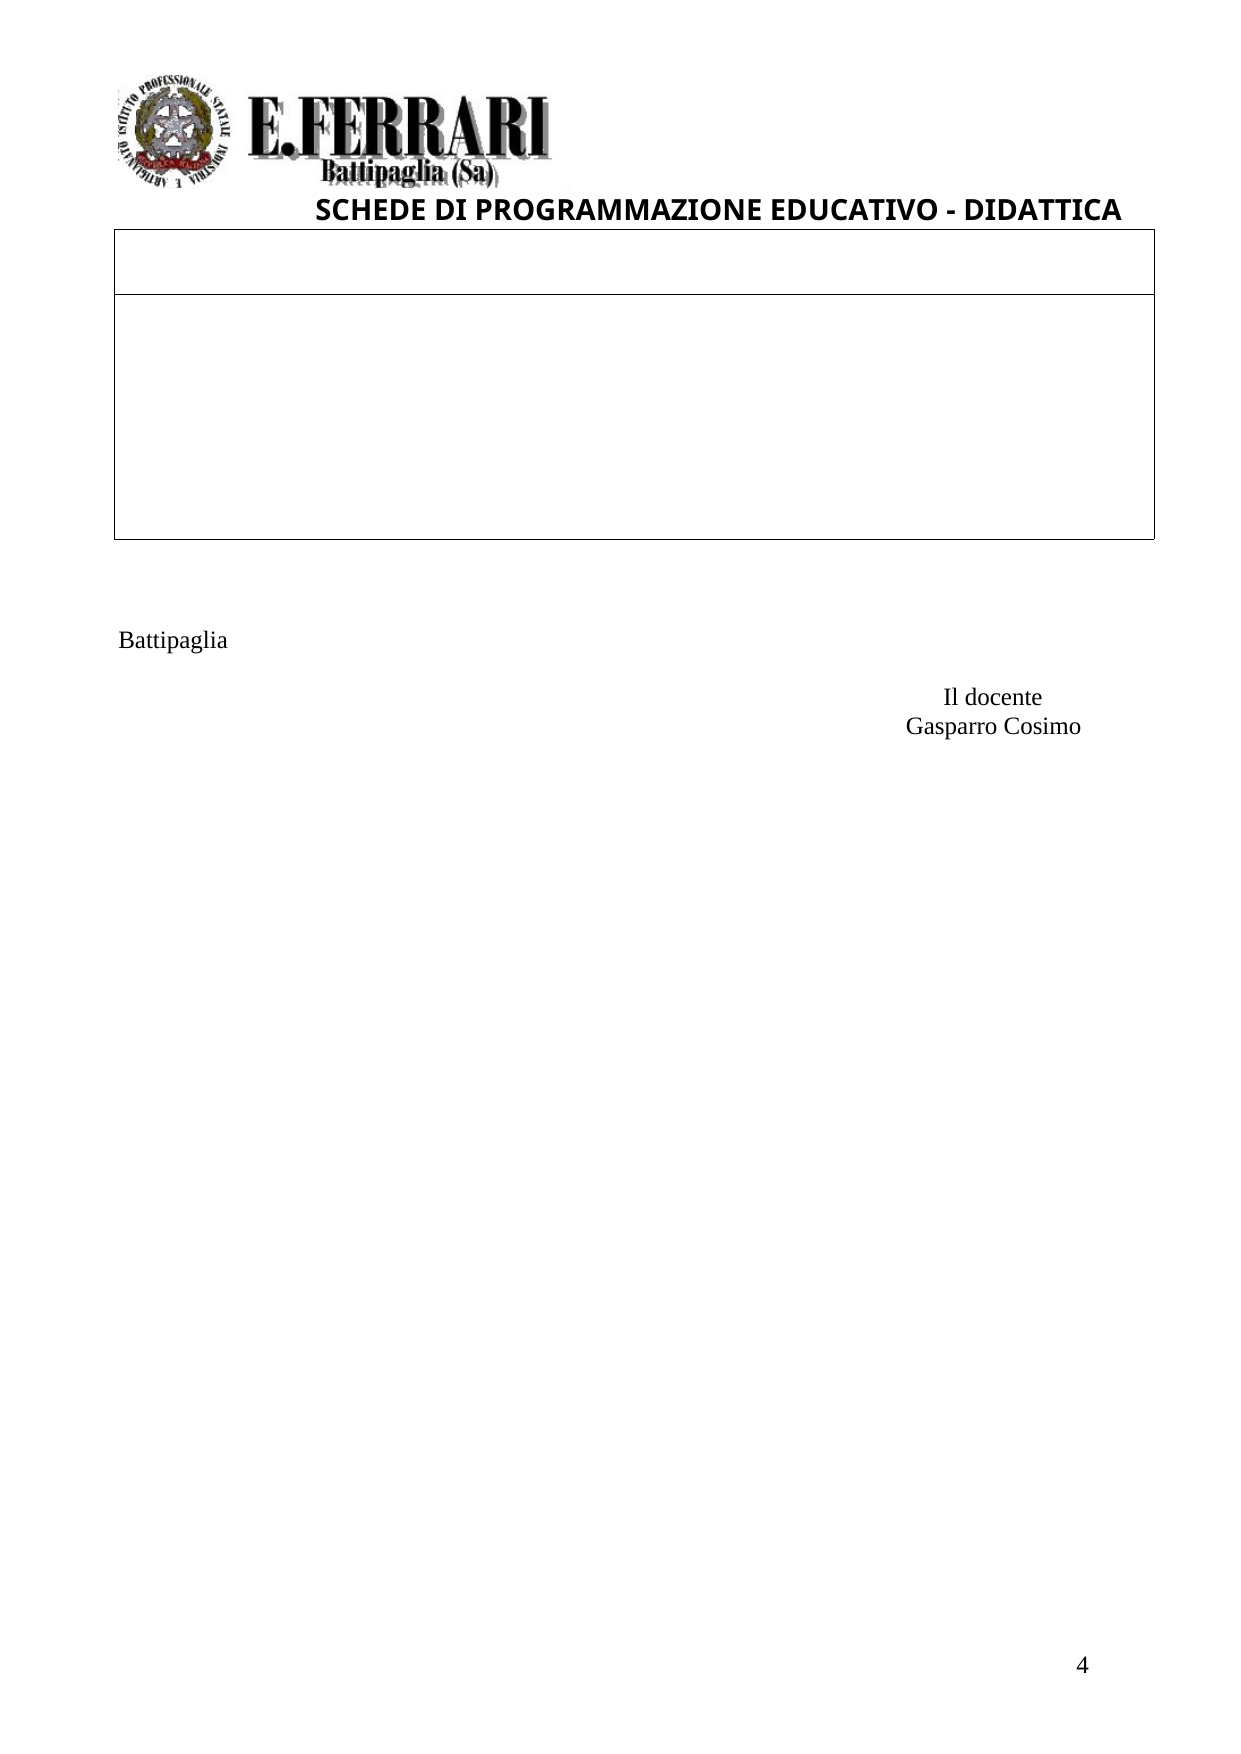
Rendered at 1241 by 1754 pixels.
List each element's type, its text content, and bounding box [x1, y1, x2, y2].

table_cell [115, 230, 1154, 294]
picture [118, 75, 570, 189]
text Battipaglia [118, 625, 1122, 654]
text Il docente [118, 682, 1122, 711]
table_cell [115, 295, 1154, 538]
text Gasparro Cosimo [118, 711, 1122, 740]
